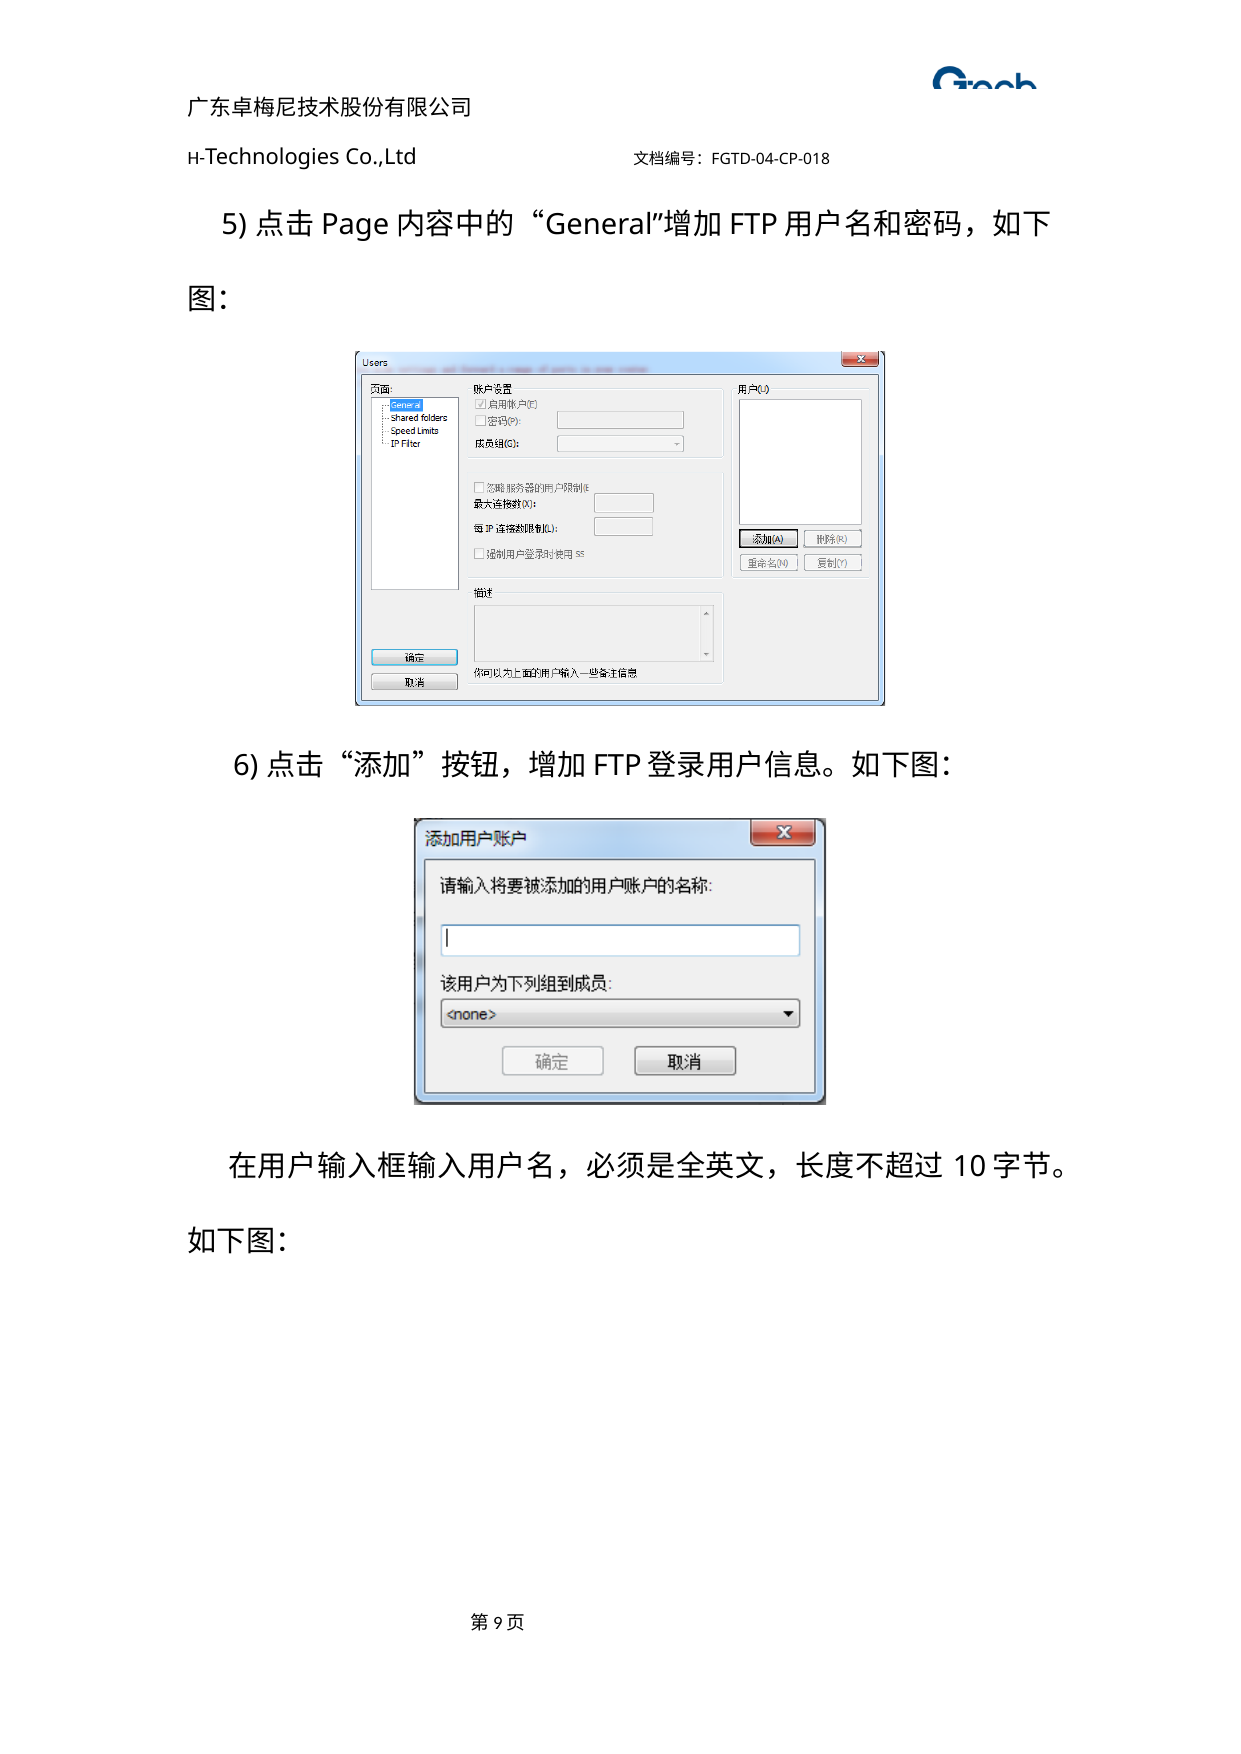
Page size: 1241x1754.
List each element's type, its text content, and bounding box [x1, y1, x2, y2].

picture [413, 818, 827, 1105]
text 在用户输入框输入用户名，必须是全英文，长度不超过10字节。如下图： [187, 1131, 1053, 1271]
picture [922, 55, 1053, 89]
picture [355, 351, 886, 706]
text 5) 点击Page内容中的“General”增加FTP用户名和密码，如下图： [187, 189, 1053, 329]
text 6) 点击“添加”按钮，增加FTP登录用户信息。如下图： [187, 730, 1053, 795]
